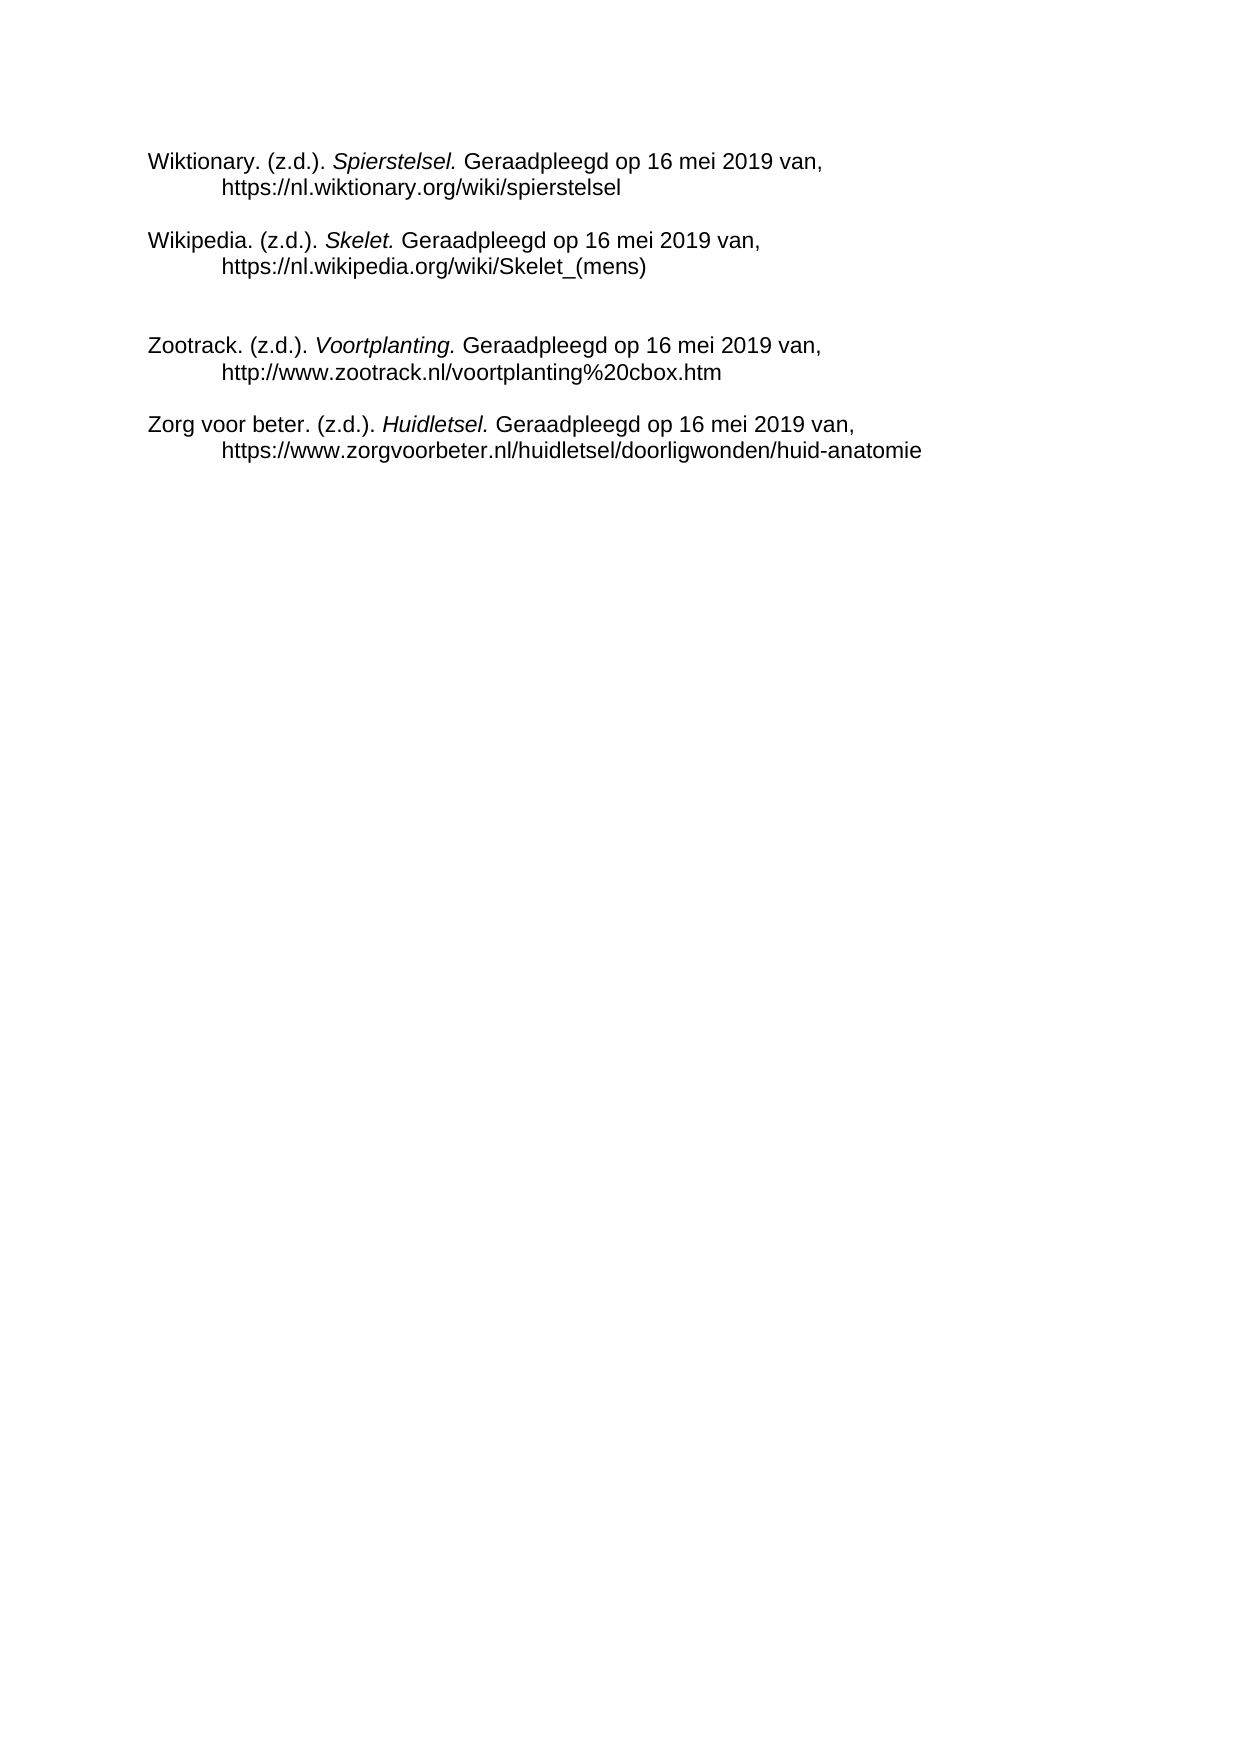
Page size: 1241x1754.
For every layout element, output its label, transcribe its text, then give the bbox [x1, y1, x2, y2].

text Zorg voor beter. (z.d.). Huidletsel. Geraadpleegd op 16 mei 2019 van, https://www.zorgvoorbeter.nl/huidletsel/doorligwonden/huid-anatomie [148, 411, 1093, 464]
text Wikipedia. (z.d.). Skelet. Geraadpleegd op 16 mei 2019 van, https://nl.wikipedia.org/wiki/Skelet_(mens) [148, 227, 1093, 279]
text Wiktionary. (z.d.). Spierstelsel. Geraadpleegd op 16 mei 2019 van, https://nl.wiktionary.org/wiki/spierstelsel [148, 148, 1093, 200]
text Zootrack. (z.d.). Voortplanting. Geraadpleegd op 16 mei 2019 van, http://www.zootrack.nl/voortplanting%20cbox.htm [148, 332, 1093, 385]
